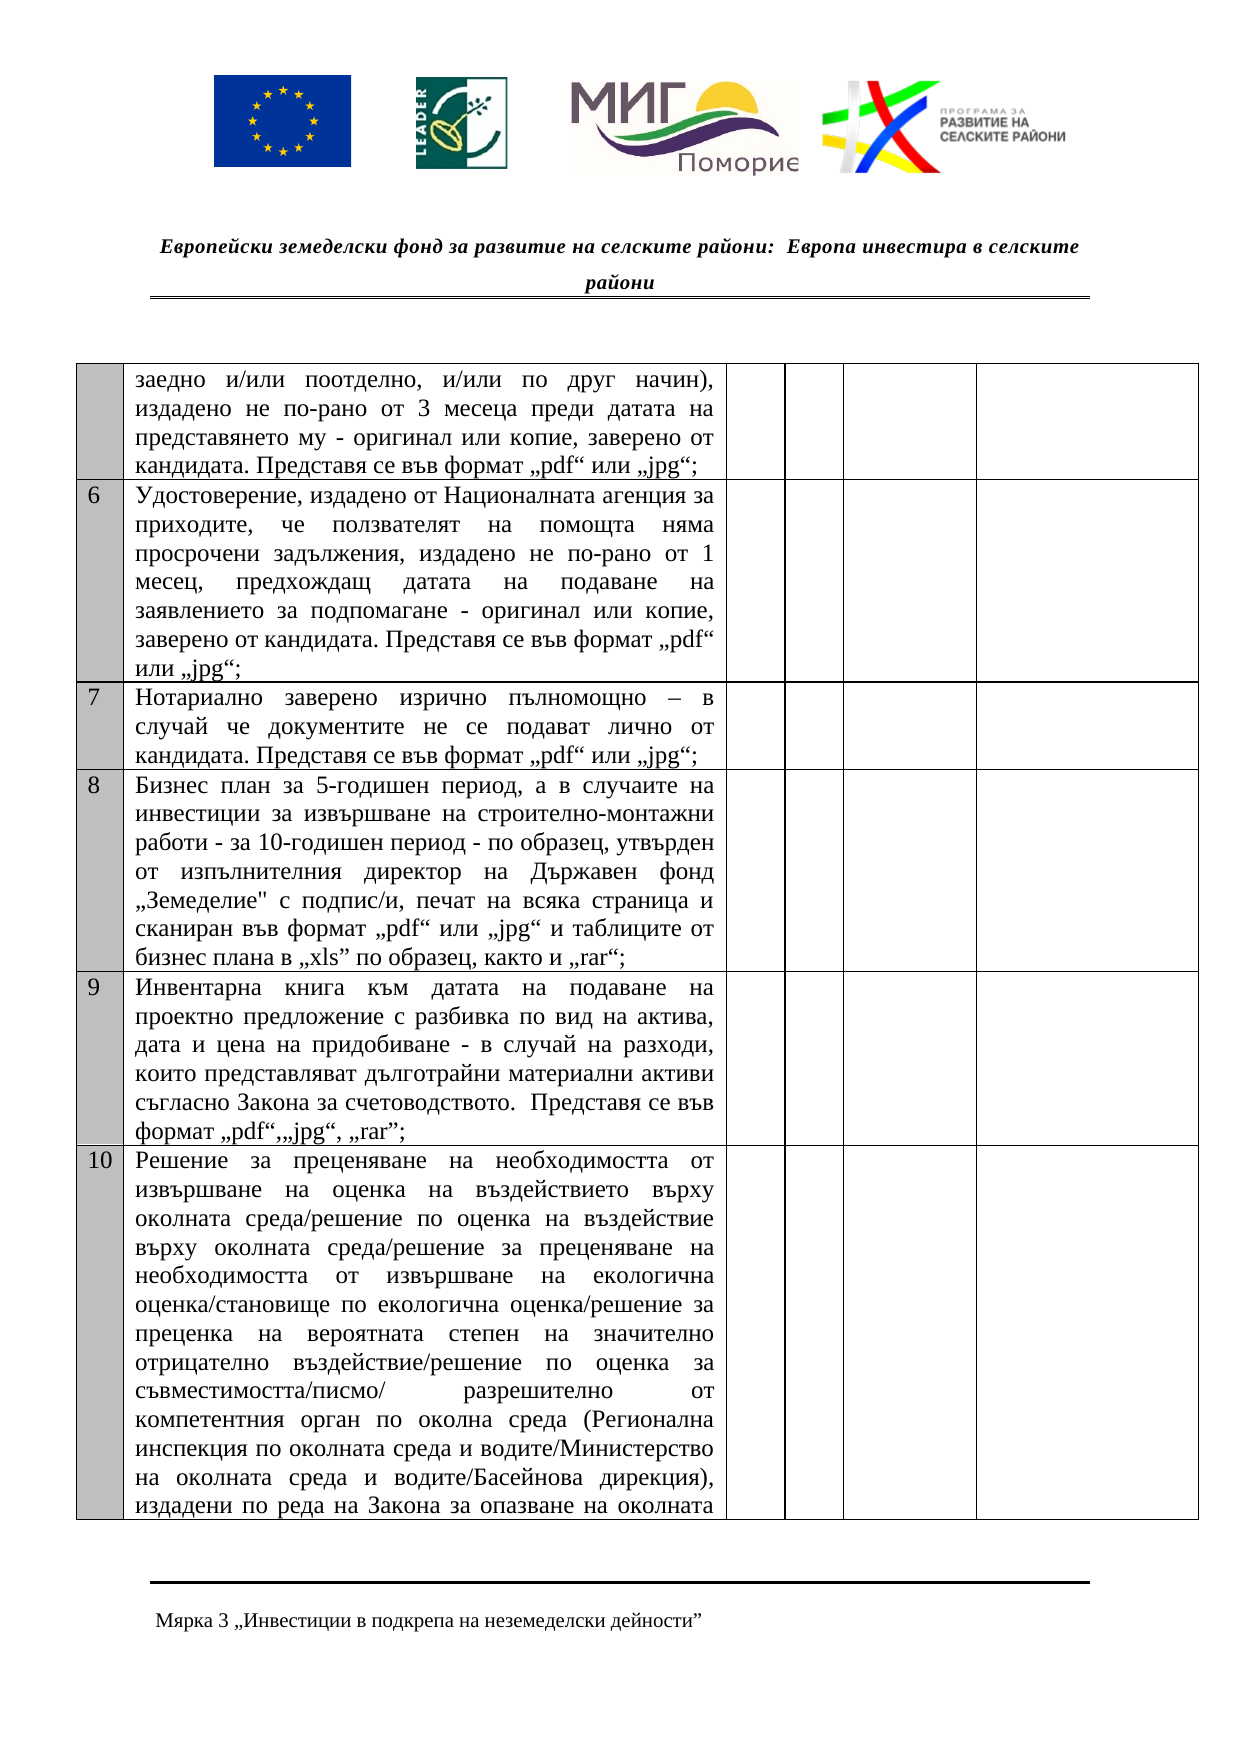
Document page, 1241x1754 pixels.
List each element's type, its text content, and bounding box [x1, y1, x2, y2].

picture [808, 73, 1076, 180]
table_cell [844, 972, 976, 1144]
table_cell [727, 480, 784, 681]
table_cell [977, 972, 1198, 1144]
picture [416, 77, 508, 169]
table_cell 9 [77, 972, 123, 1144]
table_cell [727, 1146, 784, 1519]
table_cell [977, 1146, 1198, 1519]
table_cell [977, 683, 1198, 769]
table_cell [977, 480, 1198, 681]
table_cell 8 [77, 770, 123, 971]
table_cell 6 [77, 480, 123, 681]
table_cell [786, 364, 843, 479]
table_cell Инвентарна книга към датата на подаване на проектно предложение с разбивка по вид на актива, дата и цена на придобиване - в случай на разходи, които представляват дълготрайни материални активи съгласно Закона за счетоводството. Представя се във формат „pdf“,„jpg“, „rar”; [124, 972, 726, 1144]
table_cell [786, 480, 843, 681]
table_cell 5 [77, 364, 123, 479]
table_cell [786, 770, 843, 971]
table_cell [844, 1146, 976, 1519]
table_cell [844, 480, 976, 681]
table_cell Бизнес план за 5-годишен период, а в случаите на инвестиции за извършване на строително-монтажни работи - за 10-годишен период - по образец, утвърден от изпълнителния директор на Държавен фонд „Земеделие" с подпис/и, печат на всяка страница и сканиран във формат „pdf“ или „jpg“ и таблиците от бизнес плана в „xls” по образец, както и „rar“; [124, 770, 726, 971]
table_cell Нотариално заверено изрично пълномощно – в случай че документите не се подават лично от кандидата. Представя се във формат „pdf“ или „jpg“; [124, 683, 726, 769]
table_cell [977, 364, 1198, 479]
picture [214, 75, 352, 167]
table_cell 10 [77, 1146, 123, 1519]
table_cell [977, 770, 1198, 971]
table_cell [786, 972, 843, 1144]
table_cell Удостоверение, издадено от Националната агенция за приходите, че ползвателят на помощта няма просрочени задължения, издадено не по-рано от 1 месец, предхождащ датата на подаване на заявлението за подпомагане - оригинал или копие, заверено от кандидата. Представя се във формат „pdf“ или „jpg“; [124, 480, 726, 681]
table_cell 7 [77, 683, 123, 769]
table_cell [786, 1146, 843, 1519]
table_cell [727, 972, 784, 1144]
table_cell [844, 683, 976, 769]
table_cell [727, 683, 784, 769]
picture [570, 81, 799, 176]
table_cell [844, 364, 976, 479]
table_cell [727, 364, 784, 479]
table_cell [786, 683, 843, 769]
table_cell [727, 770, 784, 971]
table_cell [844, 770, 976, 971]
